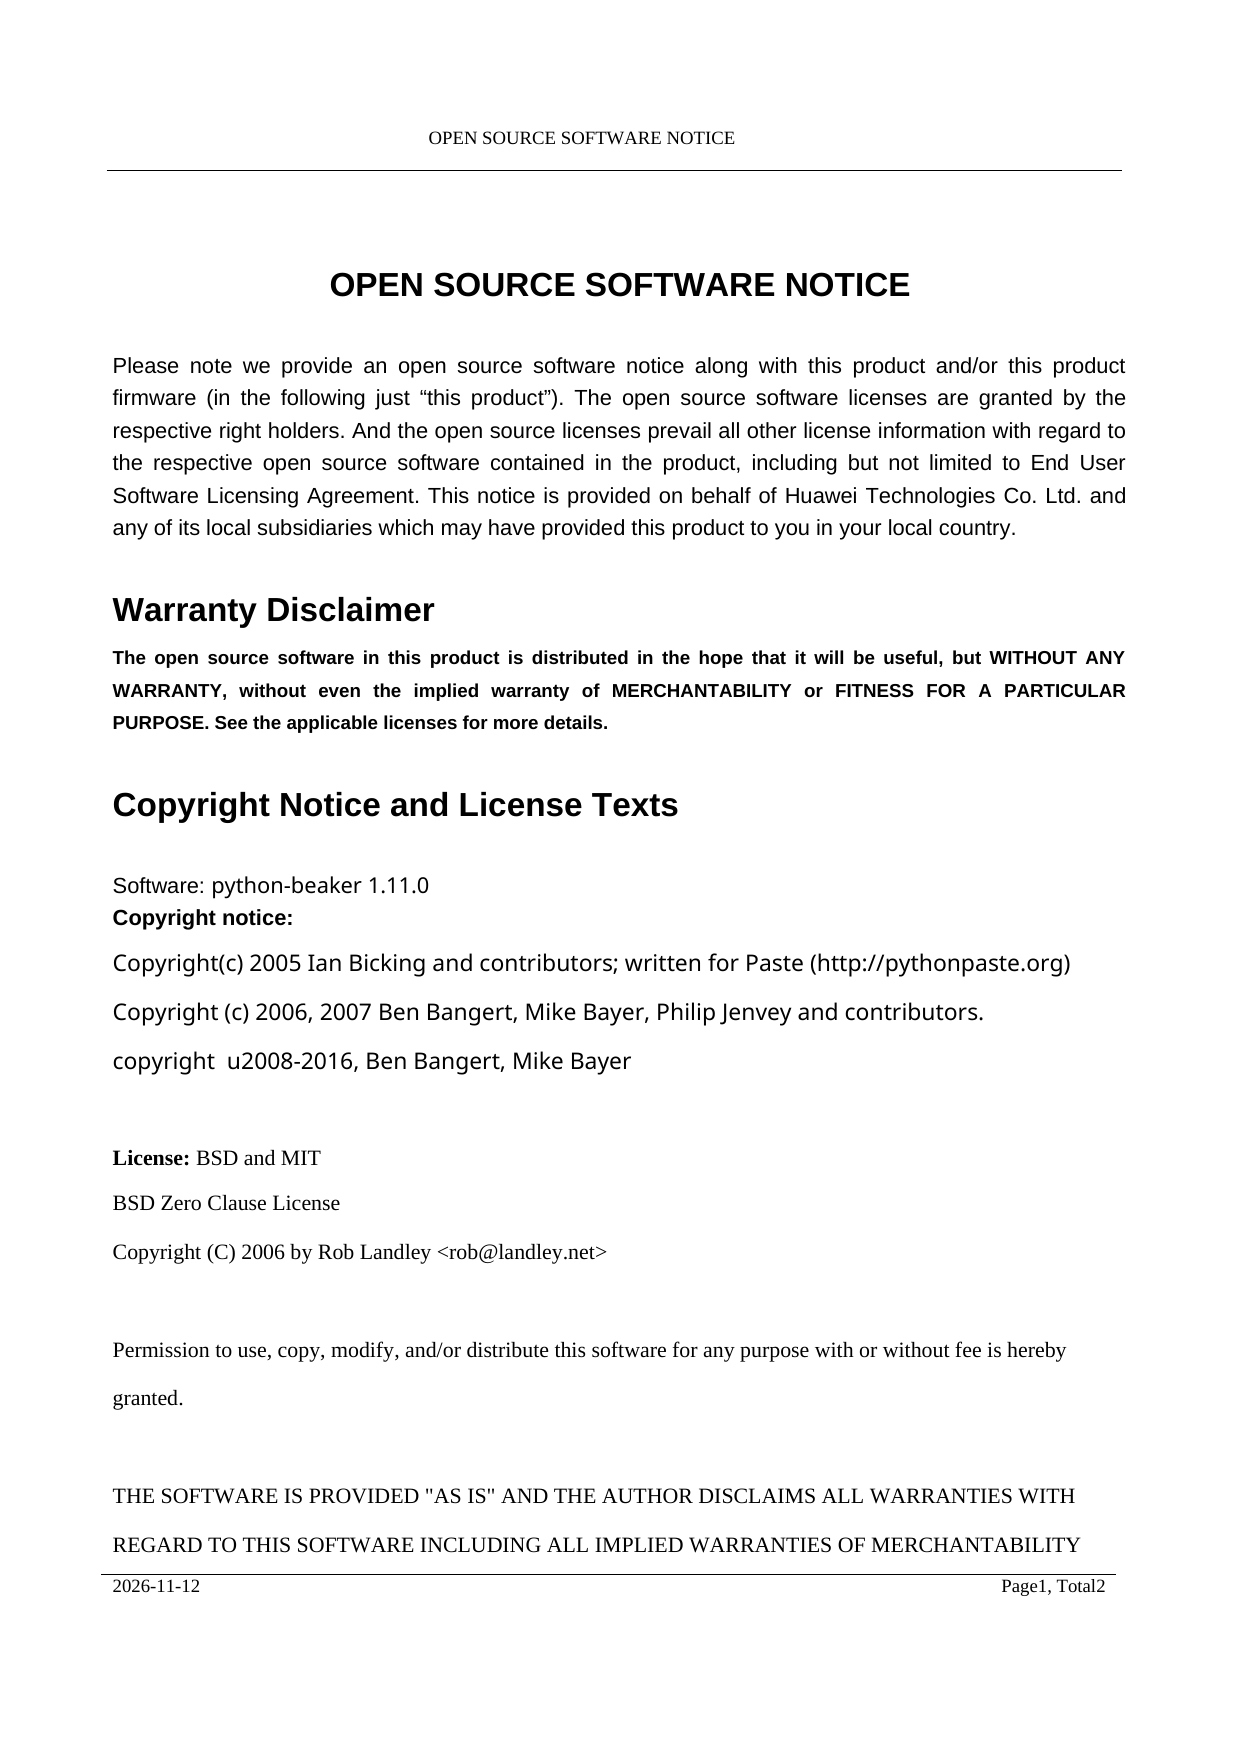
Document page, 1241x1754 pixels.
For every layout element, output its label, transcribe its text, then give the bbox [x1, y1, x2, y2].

text Warranty Disclaimer [112, 576, 1128, 641]
text Please note we provide an open source software notice along with this product and/or this product firmware (in the following just “this product”). The open source software licenses are granted by the respective right holders. And the open source licenses prevail all other license information with regard to the respective open source software contained in the product, including but not limited to End User Software Licensing Agreement. This notice is provided on behalf of Huawei Technologies Co. Ltd. and any of its local subsidiaries which may have provided this product to you in your local country. [112, 349, 1128, 544]
text OPEN SOURCE SOFTWARE NOTICE [112, 251, 1128, 316]
text Copyright notice: [112, 901, 1128, 934]
text Copyright Notice and License Texts [112, 771, 1128, 836]
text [112, 1187, 1128, 1560]
text Copyright(c) 2005 Ian Bicking and contributors; written for Paste (http://pythonpaste.org) Copyright (c) 2006, 2007 Ben Bangert, Mike Bayer, Philip Jenvey and contributors. copyright u2008-2016, Ben Bangert, Mike Bayer [112, 947, 1128, 1125]
text License: BSD and MIT [112, 1142, 1128, 1174]
text The open source software in this product is distributed in the hope that it will be useful, but WITHOUT ANY WARRANTY, without even the implied warranty of MERCHANTABILITY or FITNESS FOR A PARTICULAR PURPOSE. See the applicable licenses for more details. [112, 641, 1128, 739]
text Software: python-beaker 1.11.0 [112, 869, 1128, 901]
